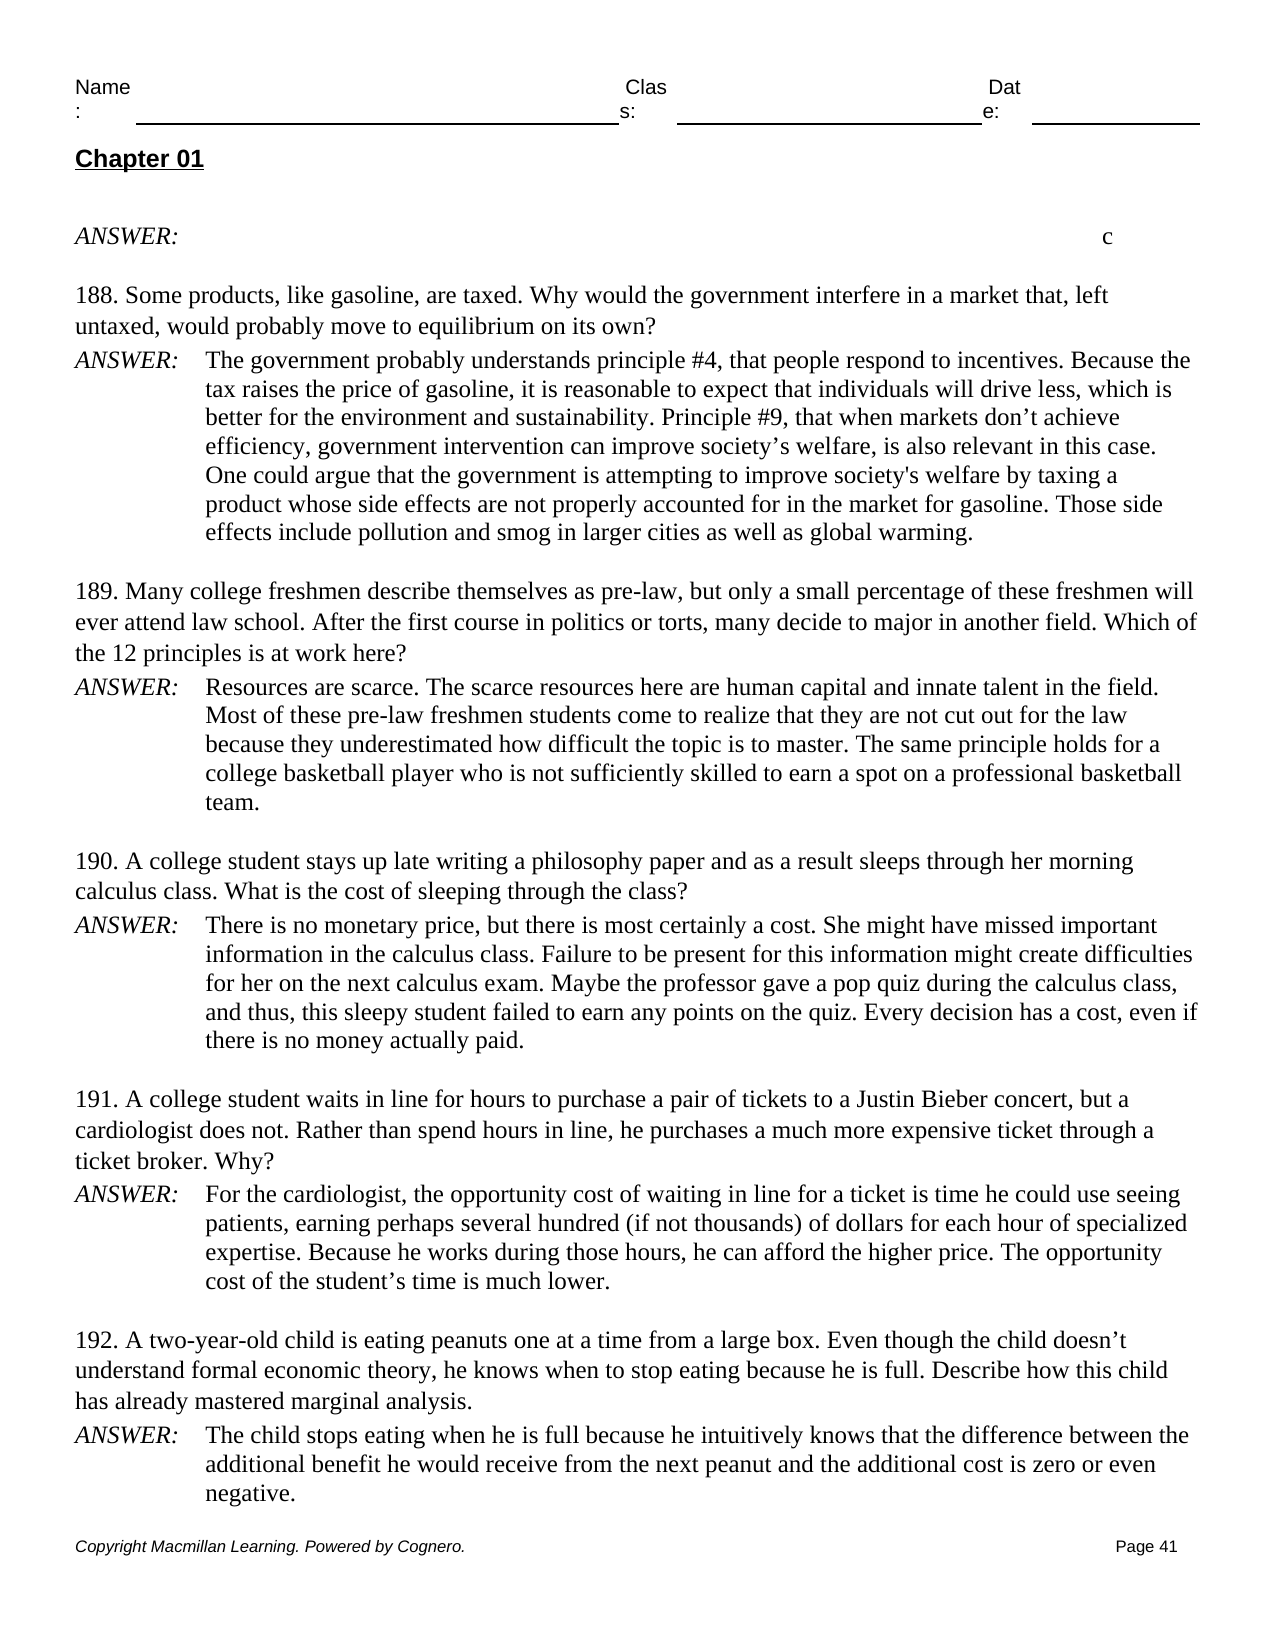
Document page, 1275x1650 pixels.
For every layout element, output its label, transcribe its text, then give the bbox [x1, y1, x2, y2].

table_header 191. A college student waits in line for hours to purchase a pair of tickets to a Justin Bieber concert, but a cardiologist does not. Rather than spend hours in line, he purchases a much more expensive ticket through a ticket broker. Why? [75, 1084, 1200, 1298]
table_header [75, 192, 1200, 253]
table_header 188. Some products, like gasoline, are taxed. Why would the government interfere in a market that, left untaxed, would probably move to equilibrium on its own? [75, 280, 1200, 549]
table_header 192. A two-year-old child is eating peanuts one at a time from a large box. Even though the child doesn’t understand formal economic theory, he knows when to stop eating because he is full. Describe how this child has already mastered marginal analysis. [75, 1325, 1200, 1509]
table_header 189. Many college freshmen describe themselves as pre-law, but only a small percentage of these freshmen will ever attend law school. After the first course in politics or torts, many decide to major in another field. Which of the 12 principles is at work here? [75, 576, 1200, 819]
table_header 190. A college student stays up late writing a philosophy paper and as a result sleeps through her morning calculus class. What is the cost of sleeping through the class? [75, 846, 1200, 1057]
